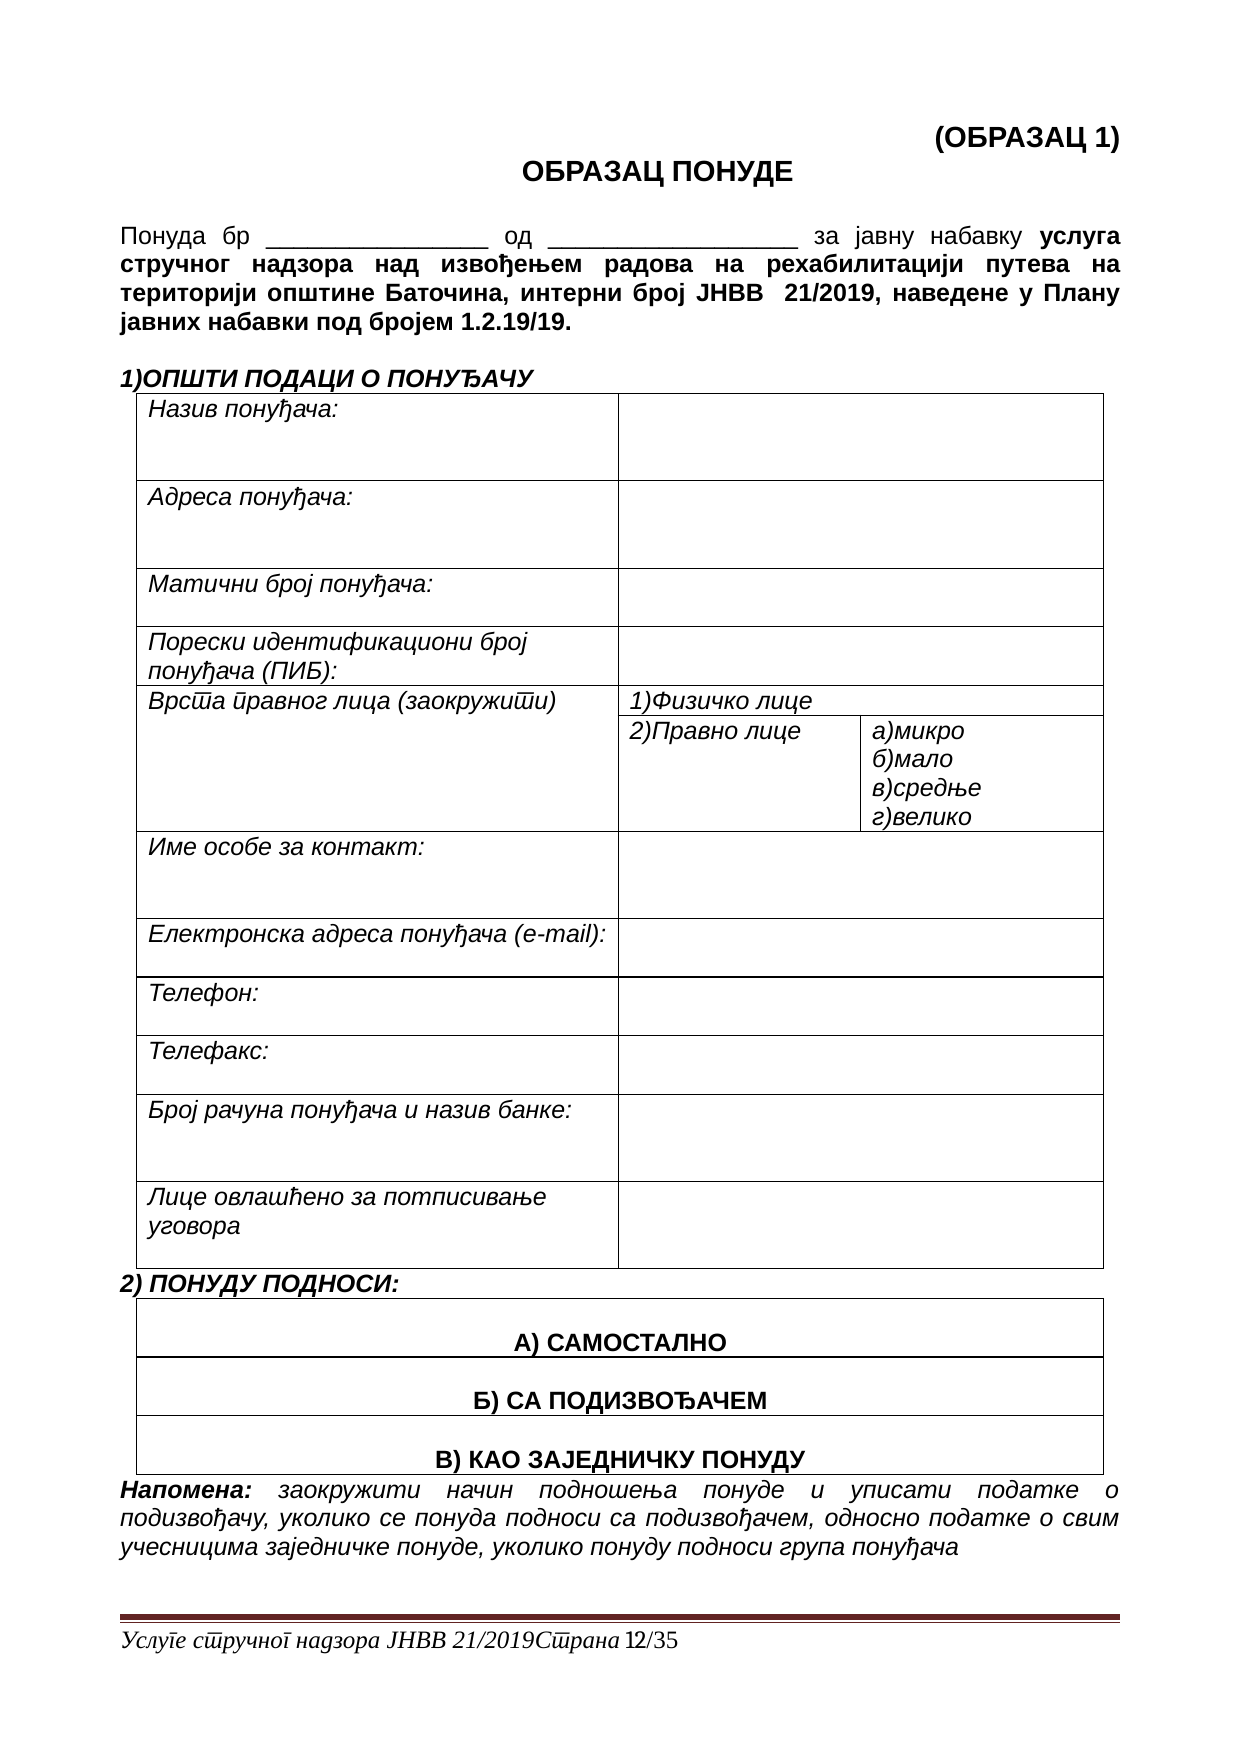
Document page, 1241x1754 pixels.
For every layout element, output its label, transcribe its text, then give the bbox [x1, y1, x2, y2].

table_cell 1)Физичко лице [619, 686, 1103, 714]
table_cell Врста правног лица (заокружити) [137, 686, 618, 831]
table_header А) САМОСТАЛНО [137, 1299, 1103, 1356]
table_cell [619, 481, 1103, 568]
table_cell Број рачуна понуђача и назив банке: [137, 1095, 618, 1181]
text Напомена: заокружити начин подношења понуде и уписати податке о подизвођачу, уколико се понуда подноси са подизвођачем, односно податке о свим учесницима заједничке понуде, уколико понуду подноси група понуђача [120, 1474, 1120, 1561]
table_cell Телефакс: [137, 1036, 618, 1093]
table_cell Адреса понуђача: [137, 481, 618, 568]
table_cell Лице овлашћено за потписивање уговора [137, 1182, 618, 1268]
table_header [619, 394, 1103, 480]
table_cell Порески идентификациони број понуђача (ПИБ): [137, 627, 618, 685]
text 1)ОПШТИ ПОДАЦИ О ПОНУЂАЧУ [120, 364, 1120, 393]
table_header Назив понуђача: [137, 394, 618, 480]
table_cell а)микро б)мало в)средње г)велико [861, 716, 1103, 831]
text (ОБРАЗАЦ 1) [195, 120, 1120, 153]
table_cell [619, 627, 1103, 685]
table_cell [619, 569, 1103, 626]
table_cell В) КАО ЗАЈЕДНИЧКУ ПОНУДУ [137, 1416, 1103, 1473]
table_cell [619, 832, 1103, 918]
table_cell 2)Правно лице [619, 716, 860, 831]
table_cell Б) СА ПОДИЗВОЂАЧЕМ [137, 1358, 1103, 1415]
table_cell [619, 1182, 1103, 1268]
text ОБРАЗАЦ ПОНУДЕ [195, 153, 1120, 187]
table_cell Име особе за контакт: [137, 832, 618, 918]
text Понуда бр ________________ од __________________ за јавну набавку услуга стручног надзора над извођењем радова на рехабилитацији путева на територији општине Баточина, интерни број ЈНВВ 21/2019, наведене у Плану јавних набавки под бројем 1.2.19/19. [120, 221, 1120, 336]
table_cell Матични број понуђача: [137, 569, 618, 626]
table_cell Електронска адреса понуђача (e-mail): [137, 919, 618, 976]
table_cell [619, 919, 1103, 976]
table_cell Телефон: [137, 978, 618, 1035]
text 2) ПОНУДУ ПОДНОСИ: [120, 1269, 1120, 1298]
table_cell [619, 1036, 1103, 1093]
table_cell [619, 978, 1103, 1035]
table_cell [619, 1095, 1103, 1181]
